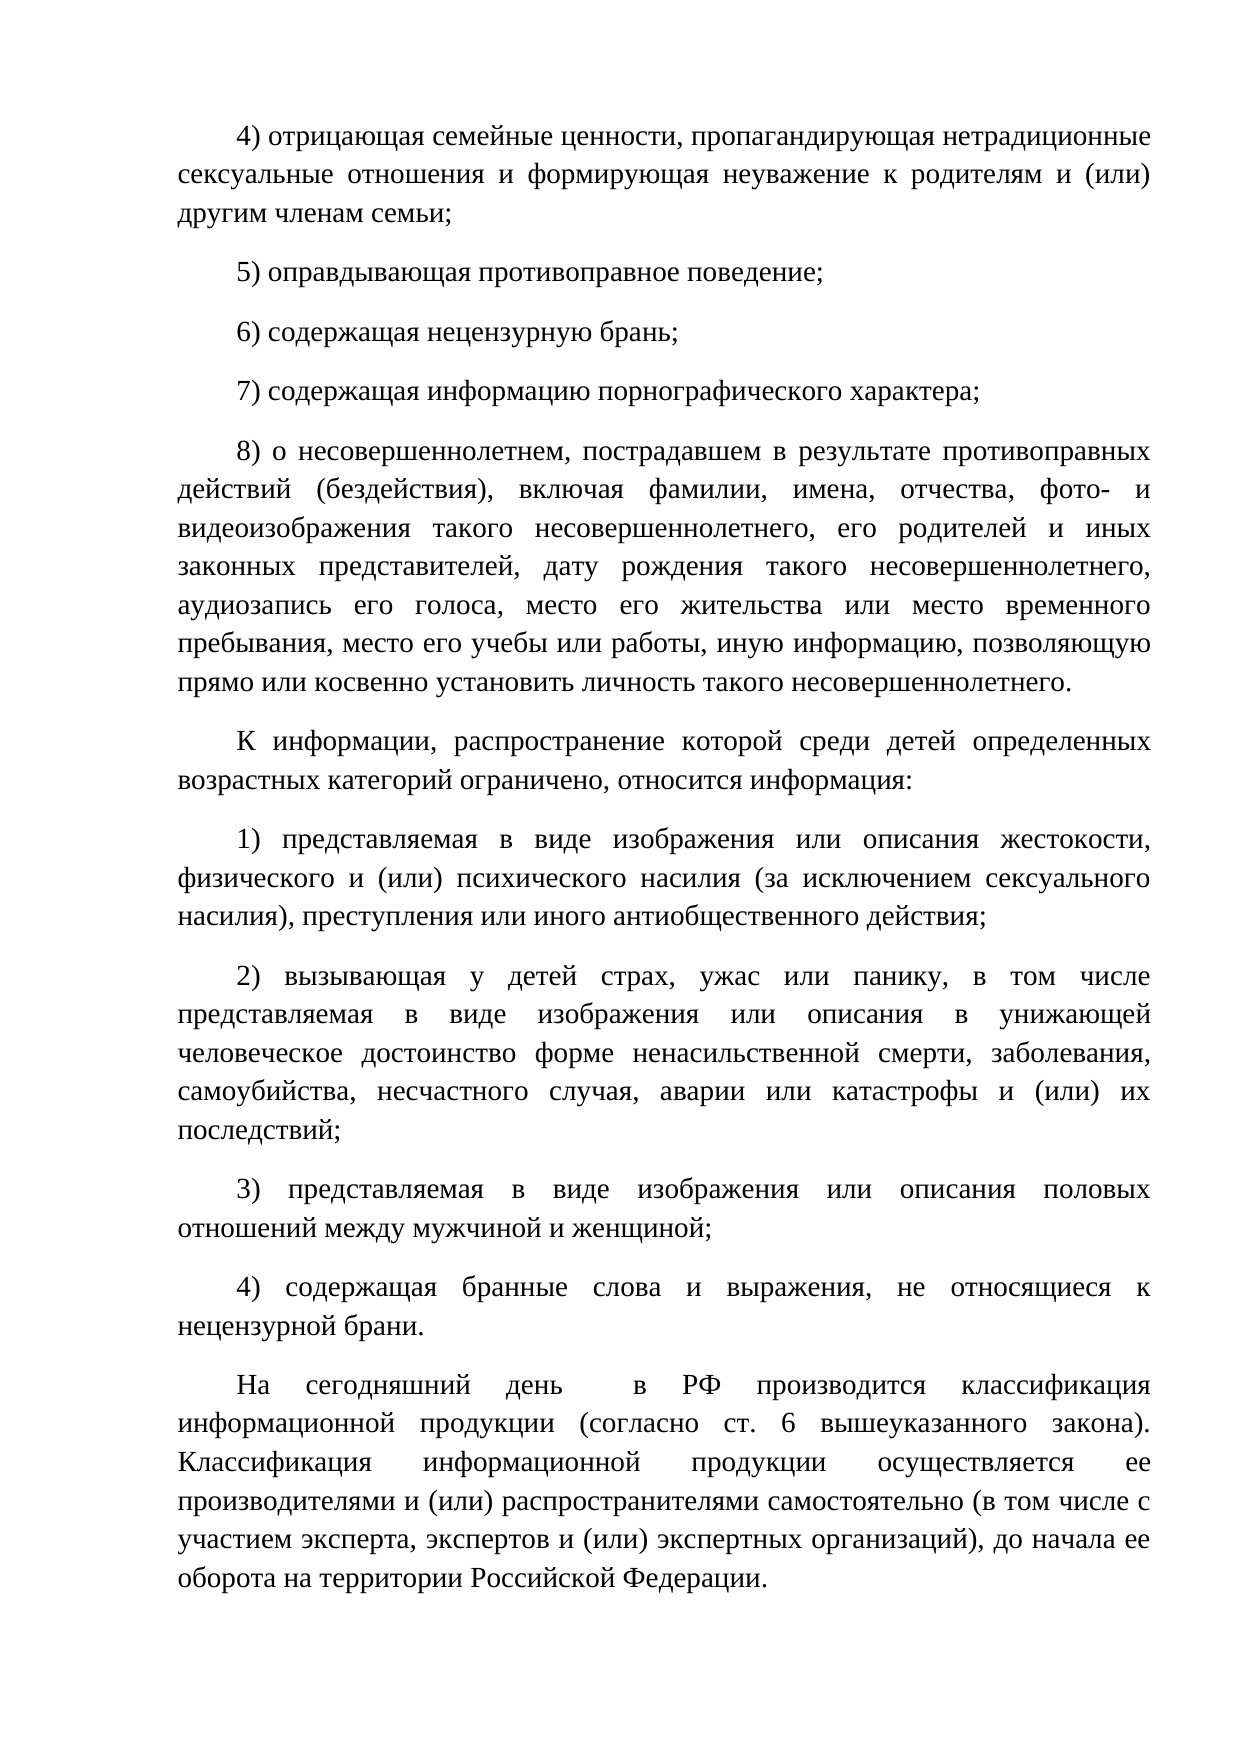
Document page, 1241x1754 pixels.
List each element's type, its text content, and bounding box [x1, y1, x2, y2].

text На сегодняшний день в РФ производится классификация информационной продукции (согласно ст. 6 вышеуказанного закона). Классификация информационной продукции осуществляется ее производителями и (или) распространителями самостоятельно (в том числе с участием эксперта, экспертов и (или) экспертных организаций), до начала ее оборота на территории Российской Федерации. [177, 1367, 1152, 1593]
text 4) отрицающая семейные ценности, пропагандирующая нетрадиционные сексуальные отношения и формирующая неуважение к родителям и (или) другим членам семьи; [177, 118, 1152, 229]
text К информации, распространение которой среди детей определенных возрастных категорий ограничено, относится информация: [177, 723, 1152, 795]
text 8) о несовершеннолетнем, пострадавшем в результате противоправных действий (бездействия), включая фамилии, имена, отчества, фото- и видеоизображения такого несовершеннолетнего, его родителей и иных законных представителей, дату рождения такого несовершеннолетнего, аудиозапись его голоса, место его жительства или место временного пребывания, место его учебы или работы, иную информацию, позволяющую прямо или косвенно установить личность такого несовершеннолетнего. [177, 433, 1152, 697]
text 7) содержащая информацию порнографического характера; [177, 373, 1152, 407]
text 2) вызывающая у детей страх, ужас или панику, в том числе представляемая в виде изображения или описания в унижающей человеческое достоинство форме ненасильственной смерти, заболевания, самоубийства, несчастного случая, аварии или катастрофы и (или) их последствий; [177, 958, 1152, 1145]
text 5) оправдывающая противоправное поведение; [177, 254, 1152, 288]
text 3) представляемая в виде изображения или описания половых отношений между мужчиной и женщиной; [177, 1171, 1152, 1243]
text 4) содержащая бранные слова и выражения, не относящиеся к нецензурной брани. [177, 1269, 1152, 1341]
text 1) представляемая в виде изображения или описания жестокости, физического и (или) психического насилия (за исключением сексуального насилия), преступления или иного антиобщественного действия; [177, 821, 1152, 932]
text 6) содержащая нецензурную брань; [177, 314, 1152, 347]
